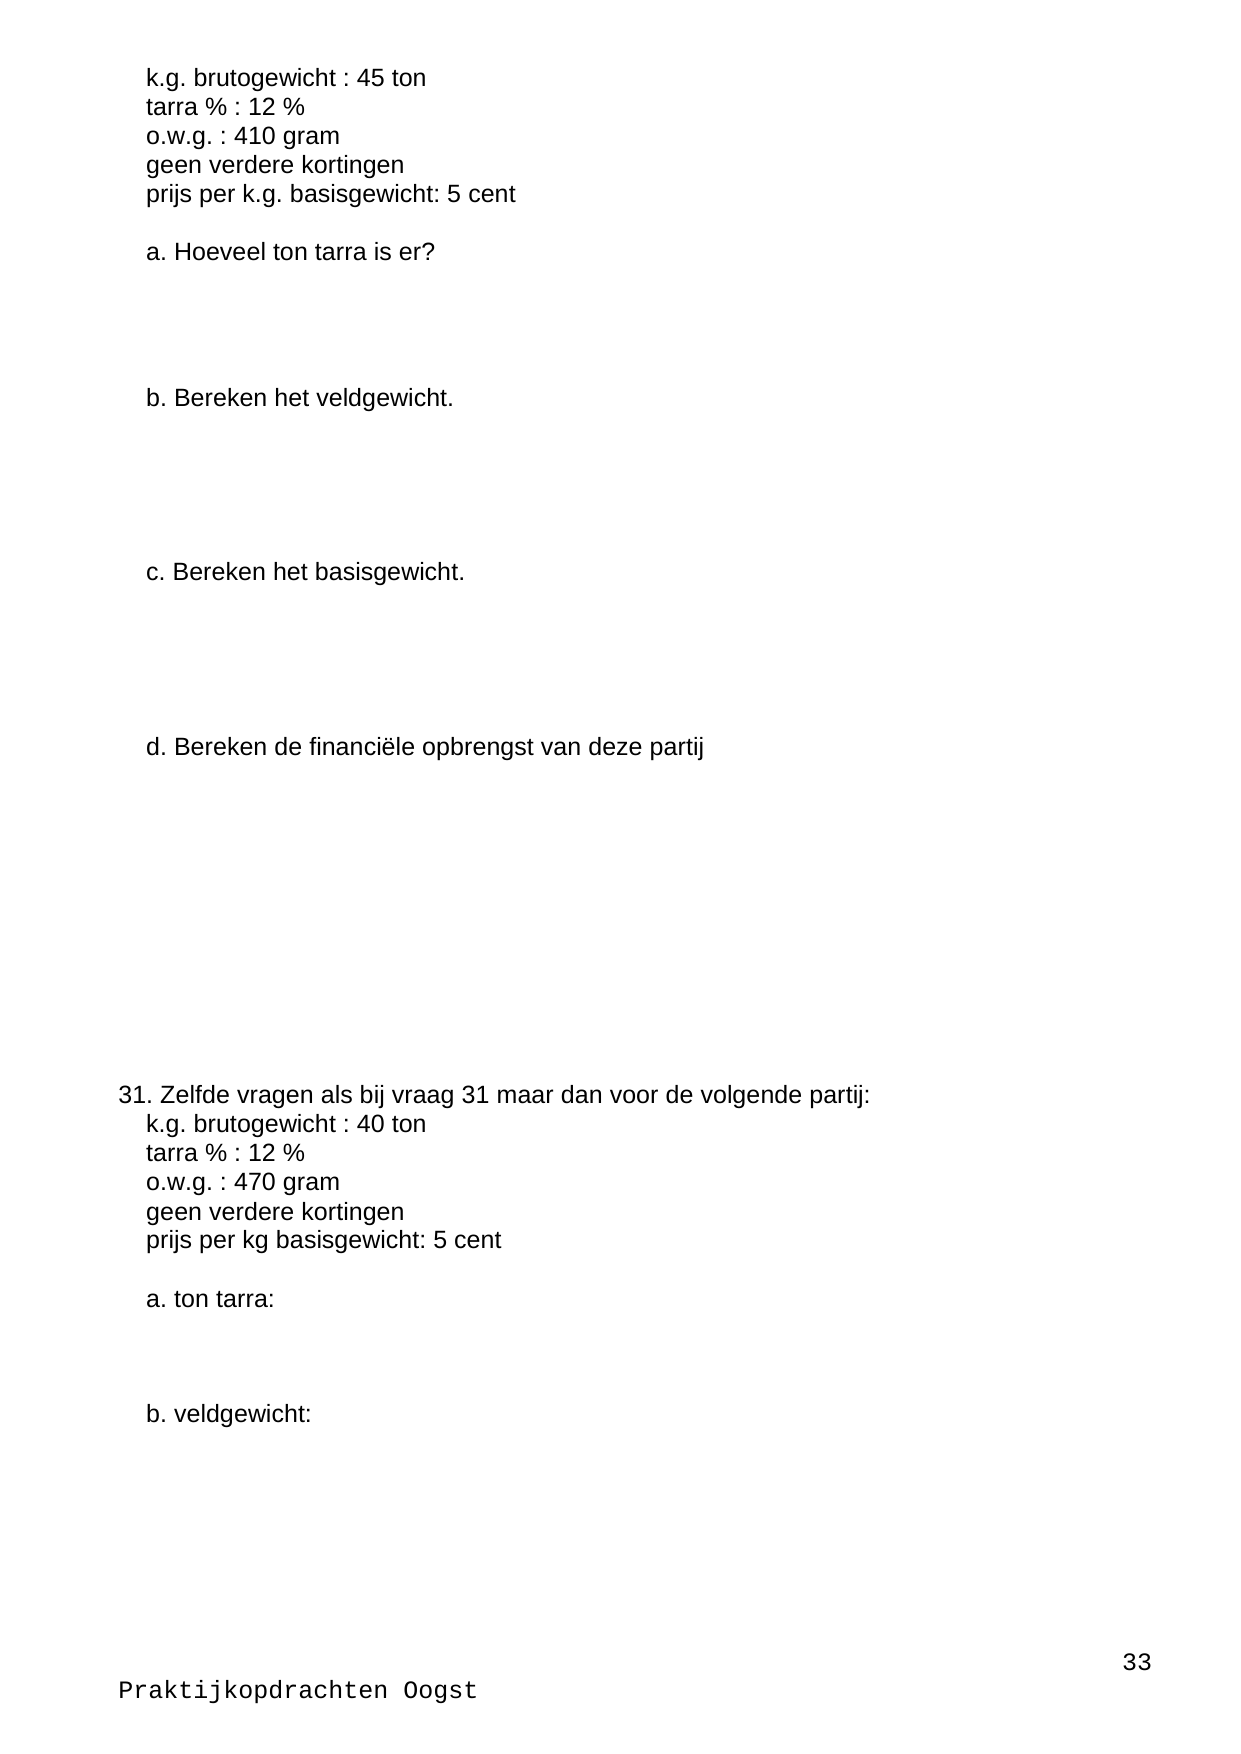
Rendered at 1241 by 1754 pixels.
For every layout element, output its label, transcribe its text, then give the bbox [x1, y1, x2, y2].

text k.g. brutogewicht : 45 ton [118, 63, 1152, 92]
text b. veldgewicht: [118, 1399, 1152, 1428]
text b. Bereken het veldgewicht. [118, 383, 1152, 412]
text k.g. brutogewicht : 40 ton [118, 1109, 1152, 1138]
text tarra % : 12 % [118, 1138, 1152, 1167]
text tarra % : 12 % [118, 92, 1152, 121]
text o.w.g. : 470 gram [118, 1167, 1152, 1196]
text geen verdere kortingen [118, 1196, 1152, 1225]
text o.w.g. : 410 gram [118, 121, 1152, 150]
text prijs per kg basisgewicht: 5 cent [118, 1225, 1152, 1254]
text a. ton tarra: [118, 1283, 1152, 1313]
text prijs per k.g. basisgewicht: 5 cent [118, 179, 1152, 208]
text a. Hoeveel ton tarra is er? [118, 237, 1152, 266]
text c. Bereken het basisgewicht. [118, 557, 1152, 586]
text 31. Zelfde vragen als bij vraag 31 maar dan voor de volgende partij: [118, 1080, 1152, 1109]
text d. Bereken de financiële opbrengst van deze partij [118, 731, 1152, 760]
text geen verdere kortingen [118, 150, 1152, 179]
